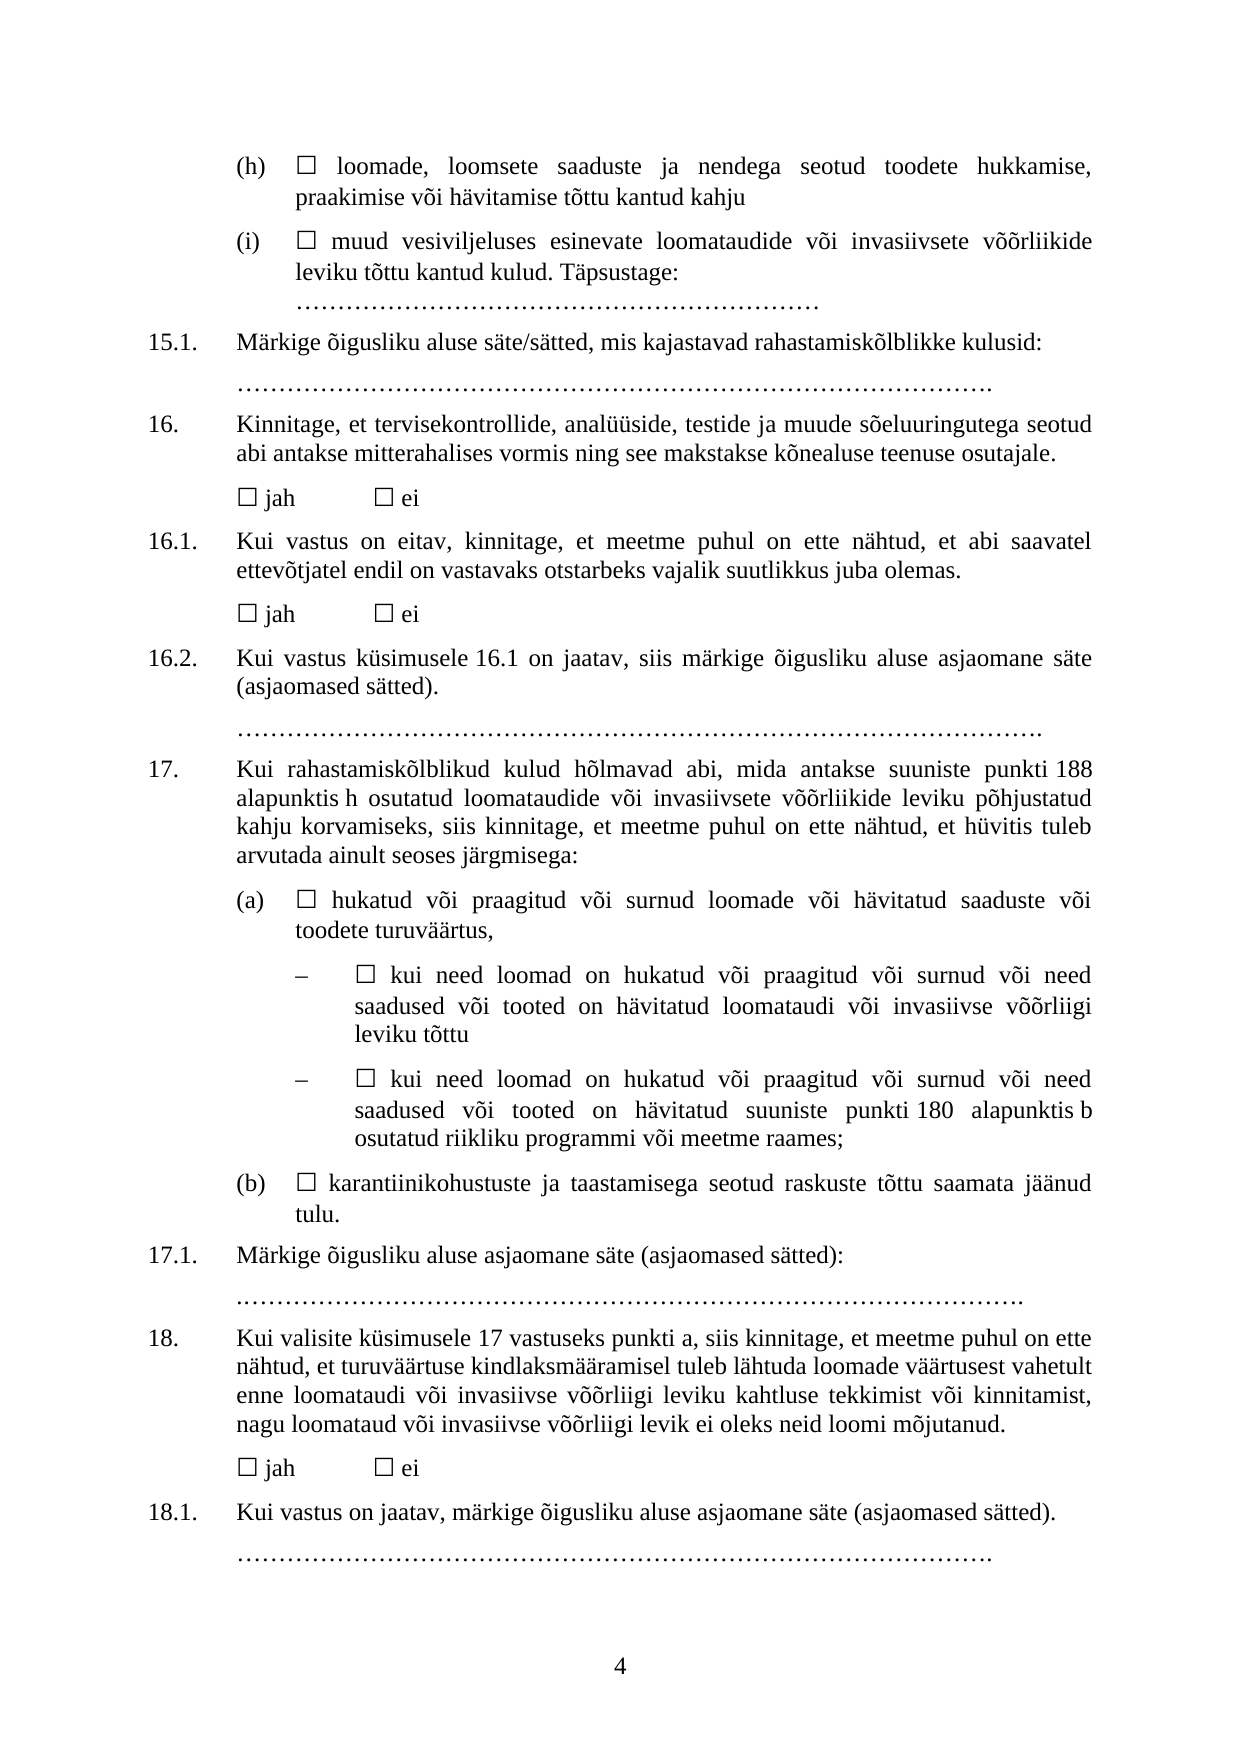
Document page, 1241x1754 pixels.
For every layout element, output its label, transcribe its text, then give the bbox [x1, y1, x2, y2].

text 15.1. Märkige õigusliku aluse säte/sätted, mis kajastavad rahastamiskõlblikke kulusid: [148, 327, 1093, 356]
text kui need loomad on hukatud või praagitud või surnud või need saadused või tooted on hävitatud loomataudi või invasiivse võõrliigi leviku tõttu [295, 957, 1093, 1048]
text jah ei [236, 1450, 1093, 1484]
text (a) hukatud või praagitud või surnud loomade või hävitatud saaduste või toodete turuväärtus, [236, 881, 1093, 944]
text 17. Kui rahastamiskõlblikud kulud hõlmavad abi, mida antakse suuniste punkti 188 alapunktis h osutatud loomataudide või invasiivsete võõrliikide leviku põhjustatud kahju korvamiseks, siis kinnitage, et meetme puhul on ette nähtud, et hüvitis tuleb arvutada ainult seoses järgmisega: [148, 754, 1093, 869]
text (h) loomade, loomsete saaduste ja nendega seotud toodete hukkamise, praakimise või hävitamise tõttu kantud kahju [236, 148, 1093, 210]
text (i) muud vesiviljeluses esinevate loomataudide või invasiivsete võõrliikide leviku tõttu kantud kulud. Täpsustage: ……………………………………………………… [236, 223, 1093, 314]
text jah ei [236, 596, 1093, 630]
text jah ei [236, 479, 1093, 513]
text 18. Kui valisite küsimusele 17 vastuseks punkti a, siis kinnitage, et meetme puhul on ette nähtud, et turuväärtuse kindlaksmääramisel tuleb lähtuda loomade väärtusest vahetult enne loomataudi või invasiivse võõrliigi leviku kahtluse tekkimist või kinnitamist, nagu loomataud või invasiivse võõrliigi levik ei oleks neid loomi mõjutanud. [148, 1323, 1093, 1438]
text (b) karantiinikohustuste ja taastamisega seotud raskuste tõttu saamata jäänud tulu. [236, 1165, 1093, 1228]
text kui need loomad on hukatud või praagitud või surnud või need saadused või tooted on hävitatud suuniste punkti 180 alapunktis b osutatud riikliku programmi või meetme raames; [295, 1061, 1093, 1152]
text ……………………………………………………………………………………. [236, 713, 1093, 741]
text ………………………………………………………………………………. [236, 368, 1093, 397]
text 18.1. Kui vastus on jaatav, märkige õigusliku aluse asjaomane säte (asjaomased sätted). [148, 1497, 1093, 1525]
text 16. Kinnitage, et tervisekontrollide, analüüside, testide ja muude sõeluuringutega seotud abi antakse mitterahalises vormis ning see makstakse kõnealuse teenuse osutajale. [148, 409, 1093, 467]
text .…………………………………………………………………………………. [236, 1281, 1093, 1310]
text 17.1. Märkige õigusliku aluse asjaomane säte (asjaomased sätted): [148, 1240, 1093, 1269]
text ………………………………………………………………………………. [236, 1538, 1093, 1567]
text 16.2. Kui vastus küsimusele 16.1 on jaatav, siis märkige õigusliku aluse asjaomane säte (asjaomased sätted). [148, 643, 1093, 700]
text 16.1. Kui vastus on eitav, kinnitage, et meetme puhul on ette nähtud, et abi saavatel ettevõtjatel endil on vastavaks otstarbeks vajalik suutlikkus juba olemas. [148, 526, 1093, 583]
